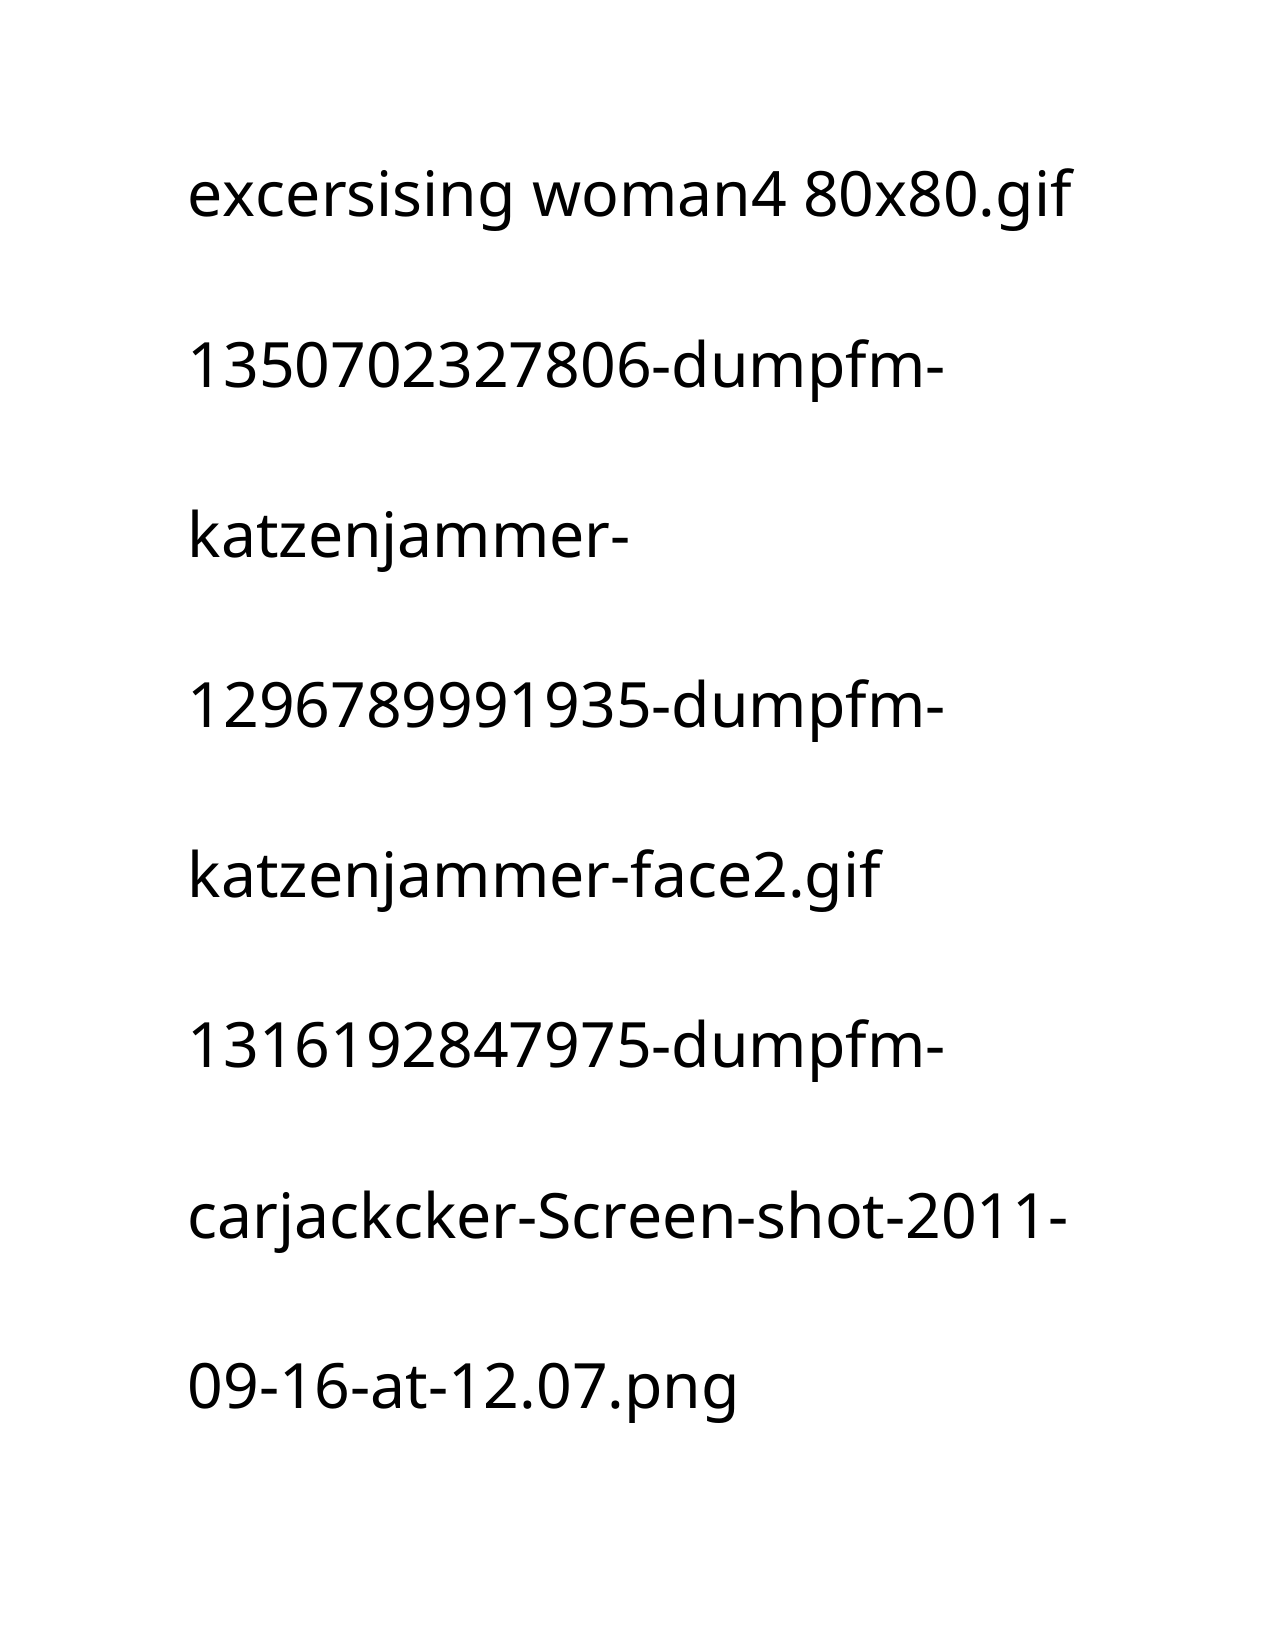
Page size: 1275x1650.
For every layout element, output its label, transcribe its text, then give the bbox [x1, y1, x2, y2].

text excersising woman4 80x80.gif [187, 150, 1087, 235]
text 1316192847975-dumpfm-carjackcker-Screen-shot-2011-09-16-at-12.07.png [187, 1001, 1087, 1427]
text 1350702327806-dumpfm-katzenjammer-1296789991935-dumpfm-katzenjammer-face2.gif [187, 320, 1087, 916]
